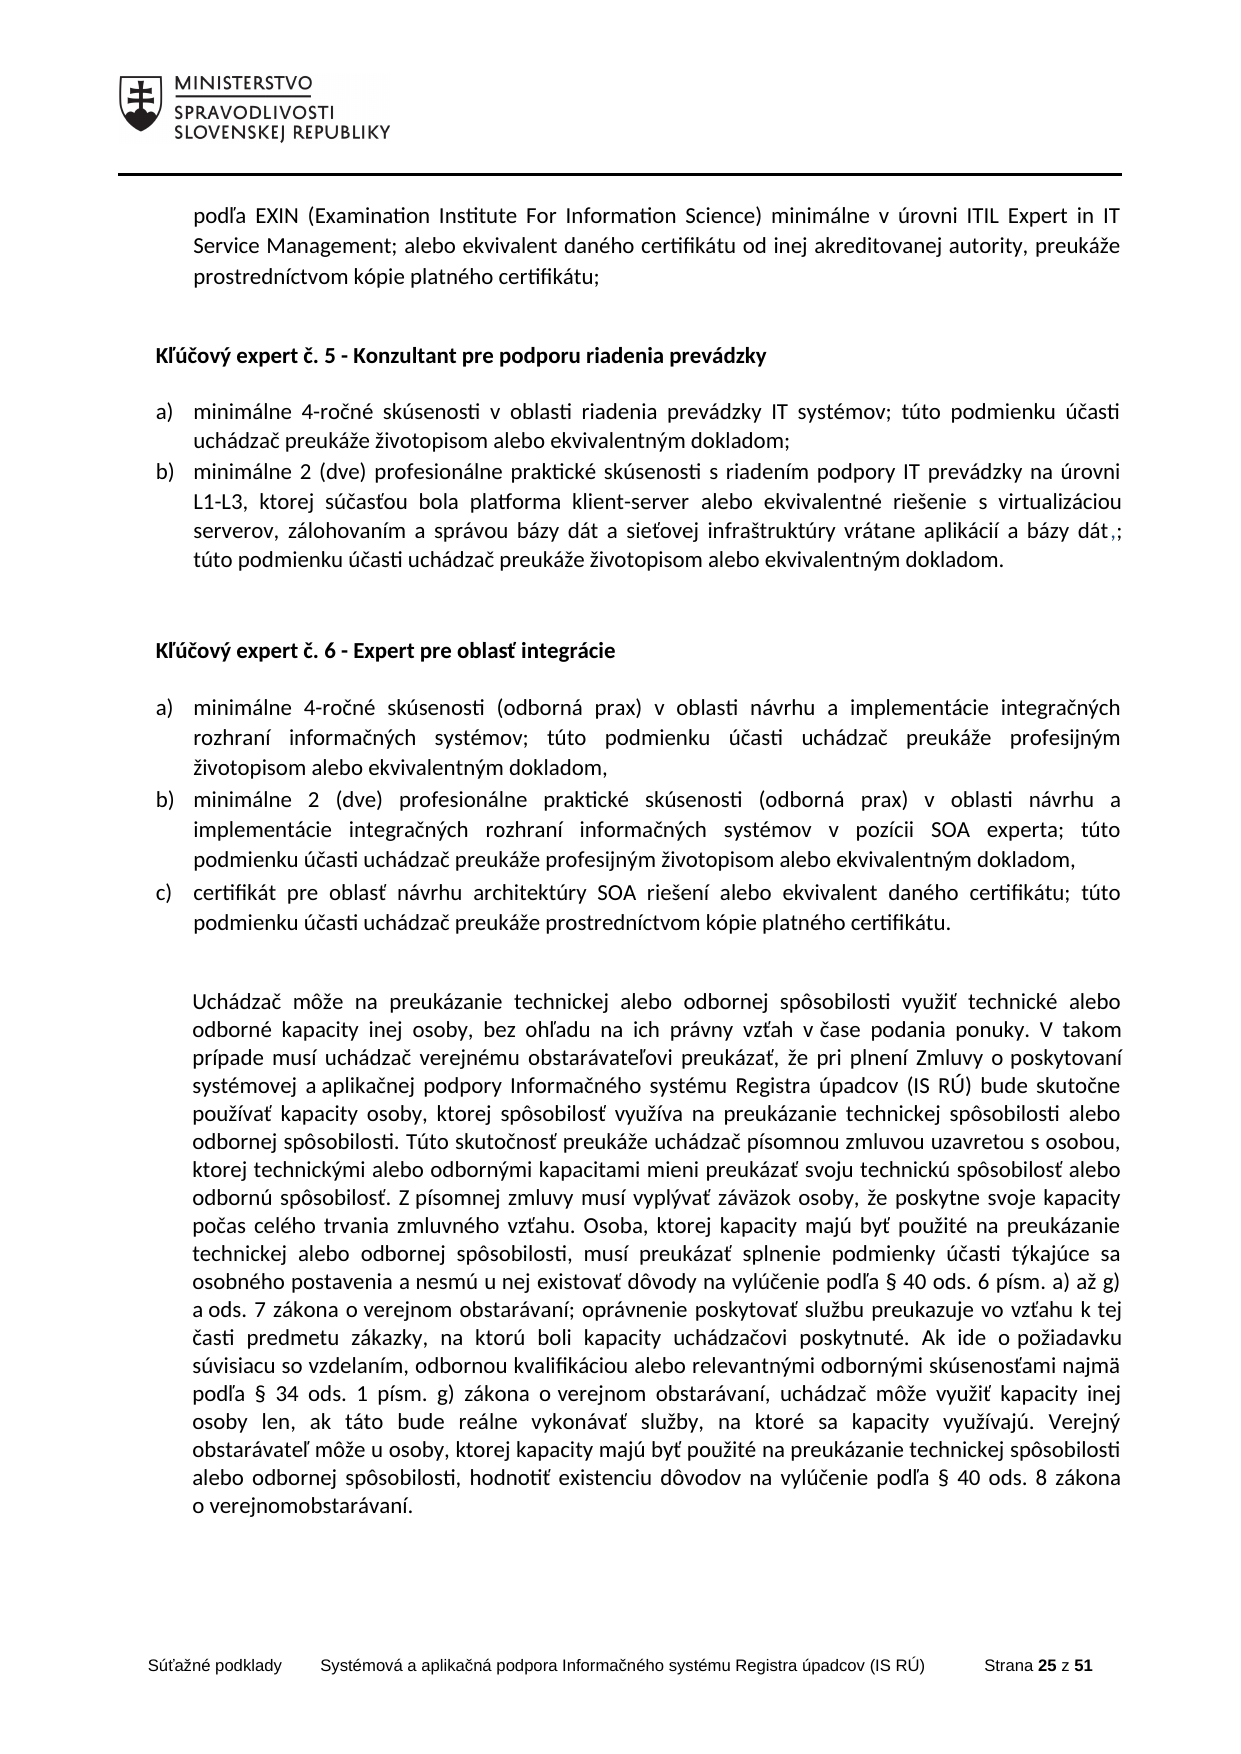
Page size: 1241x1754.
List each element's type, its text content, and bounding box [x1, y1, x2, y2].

list certifikát pre oblasť návrhu architektúry SOA riešení alebo ekvivalent daného certifikátu; túto podmienku účasti uchádzač preukáže prostredníctvom kópie platného certifikátu. [156, 878, 1122, 936]
text Uchádzač môže na preukázanie technickej alebo odbornej spôsobilosti využiť technické alebo odborné kapacity inej osoby, bez ohľadu na ich právny vzťah v čase podania ponuky. V takom prípade musí uchádzač verejnému obstarávateľovi preukázať, že pri plnení Zmluvy o poskytovaní systémovej a aplikačnej podpory Informačného systému Registra úpadcov (IS RÚ) bude skutočne používať kapacity osoby, ktorej spôsobilosť využíva na preukázanie technickej spôsobilosti alebo odbornej spôsobilosti. Túto skutočnosť preukáže uchádzač písomnou zmluvou uzavretou s osobou, ktorej technickými alebo odbornými kapacitami mieni preukázať svoju technickú spôsobilosť alebo odbornú spôsobilosť. Z písomnej zmluvy musí vyplývať záväzok osoby, že poskytne svoje kapacity počas celého trvania zmluvného vzťahu. Osoba, ktorej kapacity majú byť použité na preukázanie technickej alebo odbornej spôsobilosti, musí preukázať splnenie podmienky účasti týkajúce sa osobného postavenia a nesmú u nej existovať dôvody na vylúčenie podľa § 40 ods. 6 písm. a) až g) a ods. 7 zákona o verejnom obstarávaní; oprávnenie poskytovať službu preukazuje vo vzťahu k tej časti predmetu zákazky, na ktorú boli kapacity uchádzačovi poskytnuté. Ak ide o požiadavku súvisiacu so vzdelaním, odbornou kvalifikáciou alebo relevantnými odbornými skúsenosťami najmä podľa § 34 ods. 1 písm. g) zákona o verejnom obstarávaní, uchádzač môže využiť kapacity inej osoby len, ak táto bude reálne vykonávať služby, na ktoré sa kapacity využívajú. Verejný obstarávateľ môže u osoby, ktorej kapacity majú byť použité na preukázanie technickej spôsobilosti alebo odbornej spôsobilosti, hodnotiť existenciu dôvodov na vylúčenie podľa § 40 ods. 8 zákona o verejnomobstarávaní. [192, 987, 1122, 1519]
picture [118, 73, 390, 144]
list minimálne 4-ročné skúsenosti v oblasti riadenia prevádzky IT systémov; túto podmienku účasti uchádzač preukáže životopisom alebo ekvivalentným dokladom; [156, 397, 1122, 454]
list minimálne 2 (dve) profesionálne praktické skúsenosti s riadením podpory IT prevádzky na úrovni L1-L3, ktorej súčasťou bola platforma klient-server alebo ekvivalentné riešenie s virtualizáciou serverov, zálohovaním a správou bázy dát a sieťovej infraštruktúry vrátane aplikácií a bázy dát,; túto podmienku účasti uchádzač preukáže životopisom alebo ekvivalentným dokladom. [156, 457, 1122, 574]
text Kľúčový expert č. 6 - Expert pre oblasť integrácie [118, 637, 1122, 665]
text Kľúčový expert č. 5 - Konzultant pre podporu riadenia prevádzky [118, 341, 1122, 369]
list minimálne 4-ročné skúsenosti (odborná prax) v oblasti návrhu a implementácie integračných rozhraní informačných systémov; túto podmienku účasti uchádzač preukáže profesijným životopisom alebo ekvivalentným dokladom, [156, 693, 1122, 781]
list minimálne 2 (dve) profesionálne praktické skúsenosti (odborná prax) v oblasti návrhu a implementácie integračných rozhraní informačných systémov v pozícii SOA experta; túto podmienku účasti uchádzač preukáže profesijným životopisom alebo ekvivalentným dokladom, [156, 785, 1122, 874]
